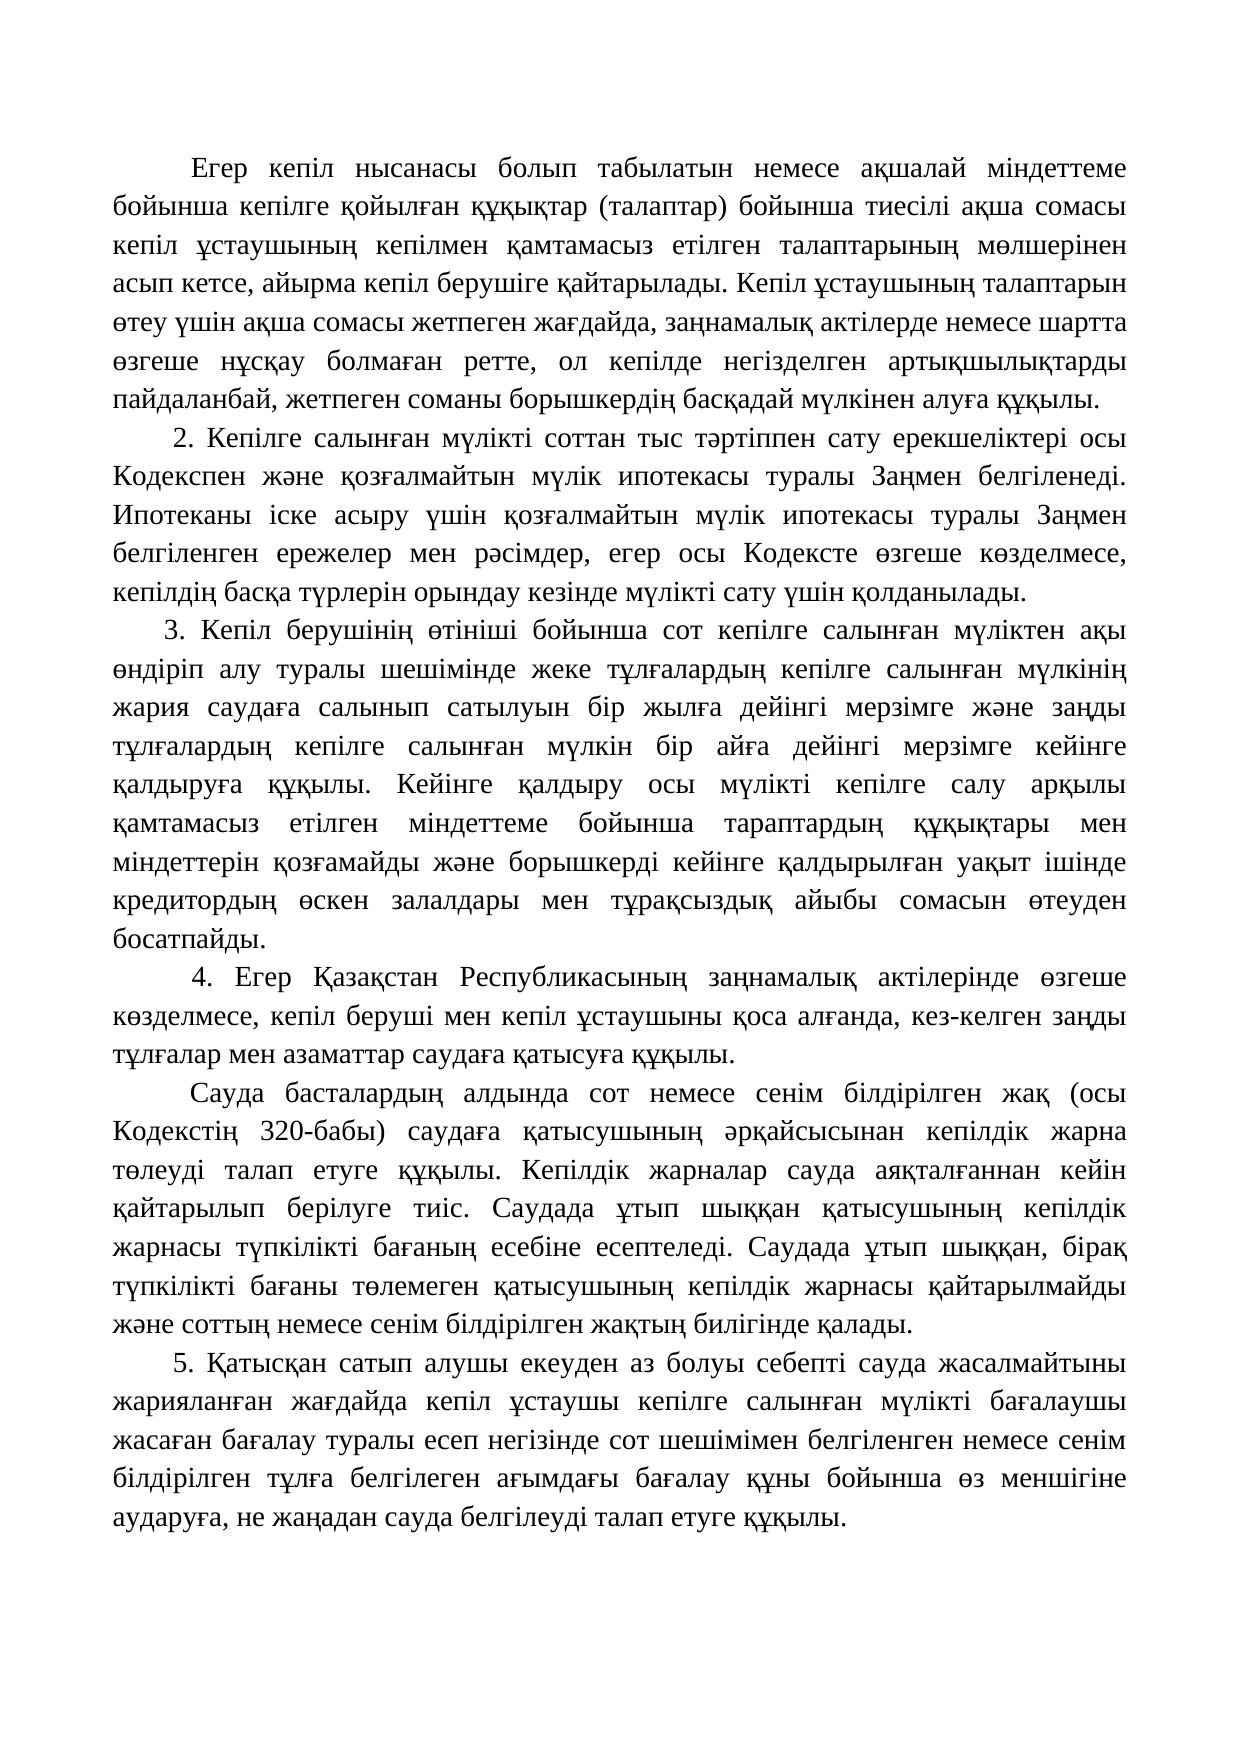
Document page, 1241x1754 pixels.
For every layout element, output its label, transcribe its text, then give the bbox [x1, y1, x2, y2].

text Сауда басталардың алдында сот немесе сенiм бiлдiрiлген жақ (осы Кодекстiң 320-бабы) саудаға қатысушының әрқайсысынан кепiлдiк жарна төлеудi талап етуге құқылы. Кепiлдiк жарналар сауда аяқталғаннан кейiн қайтарылып берiлуге тиiс. Саудада ұтып шыққан қатысушының кепiлдiк жарнасы түпкiлiктi бағаның есебiне есептеледi. Саудада ұтып шыққан, бiрақ түпкiлiктi бағаны төлемеген қатысушының кепiлдiк жарнасы қайтарылмайды және соттың немесе сенiм бiлдiрiлген жақтың билiгiнде қалады. [112, 1075, 1128, 1340]
text Егер кепiл нысанасы болып табылатын немесе ақшалай міндеттеме бойынша кепілге қойылған құқықтар (талаптар) бойынша тиесілі ақша сомасы кепiл ұстаушының кепiлмен қамтамасыз етiлген талаптарының мөлшерiнен асып кетсе, айырма кепiл берушiге қайтарылады. Кепiл ұстаушының талаптарын өтеу үшiн ақша сомасы жетпеген жағдайда, заңнамалық актiлерде немесе шартта өзгеше нұсқау болмаған ретте, ол кепiлде негiзделген артықшылықтарды пайдаланбай, жетпеген соманы борышкердiң басқадай мүлкінен алуға құқылы. [112, 150, 1128, 415]
text 2. Кепiлге салынған мүлiктi соттан тыс тәртіппен сату ерекшелiктерi осы Кодекспен және қозғалмайтын мүлiк ипотекасы туралы Заңмен белгiленедi. Ипотеканы iске асыру үшiн қозғалмайтын мүлiк ипотекасы туралы Заңмен белгiленген ережелер мен рәсiмдер, егер осы Кодексте өзгеше көзделмесе, кепiлдiң басқа түрлерiн орындау кезiнде мүлiктi сату үшiн қолданылады. [112, 420, 1128, 607]
text 5. Қатысқан сатып алушы екеуден аз болуы себептi сауда жасалмайтыны жарияланған жағдайда кепiл ұстаушы кепiлге салынған мүлiктi бағалаушы жасаған бағалау туралы есеп негiзiнде сот шешімімен белгіленген немесе сенiм бiлдiрiлген тұлға белгілеген ағымдағы бағалау құны бойынша өз меншiгiне аударуға, не жаңадан сауда белгiлеудi талап етуге құқылы. [112, 1345, 1128, 1532]
text 4. Егер Қазақстан Республикасының заңнамалық актілерінде өзгеше көзделмесе, кепіл беруші мен кепiл ұстаушыны қоса алғанда, кез-келген заңды тұлғалар мен азаматтар саудаға қатысуға құқылы. [112, 959, 1128, 1070]
text 3. Кепiл берушiнiң өтiнiшi бойынша сот кепiлге салынған мүлiктен ақы өндiрiп алу туралы шешiмiнде жеке тұлғалардың кепілге салынған мүлкінің жария саудаға салынып сатылуын бiр жылға дейiнгi мерзiмге және заңды тұлғалардың кепілге салынған мүлкін бір айға дейінгі мерзімге кейiнге қалдыруға құқылы. Кейiнге қалдыру осы мүлiктi кепiлге салу арқылы қамтамасыз етiлген мiндеттеме бойынша тараптардың құқықтары мен мiндеттерiн қозғамайды және борышкерді кейiнге қалдырылған уақыт iшiнде кредитордың өскен залалдары мен тұрақсыздық айыбы сомасын өтеуден босатпайды. [112, 612, 1128, 954]
